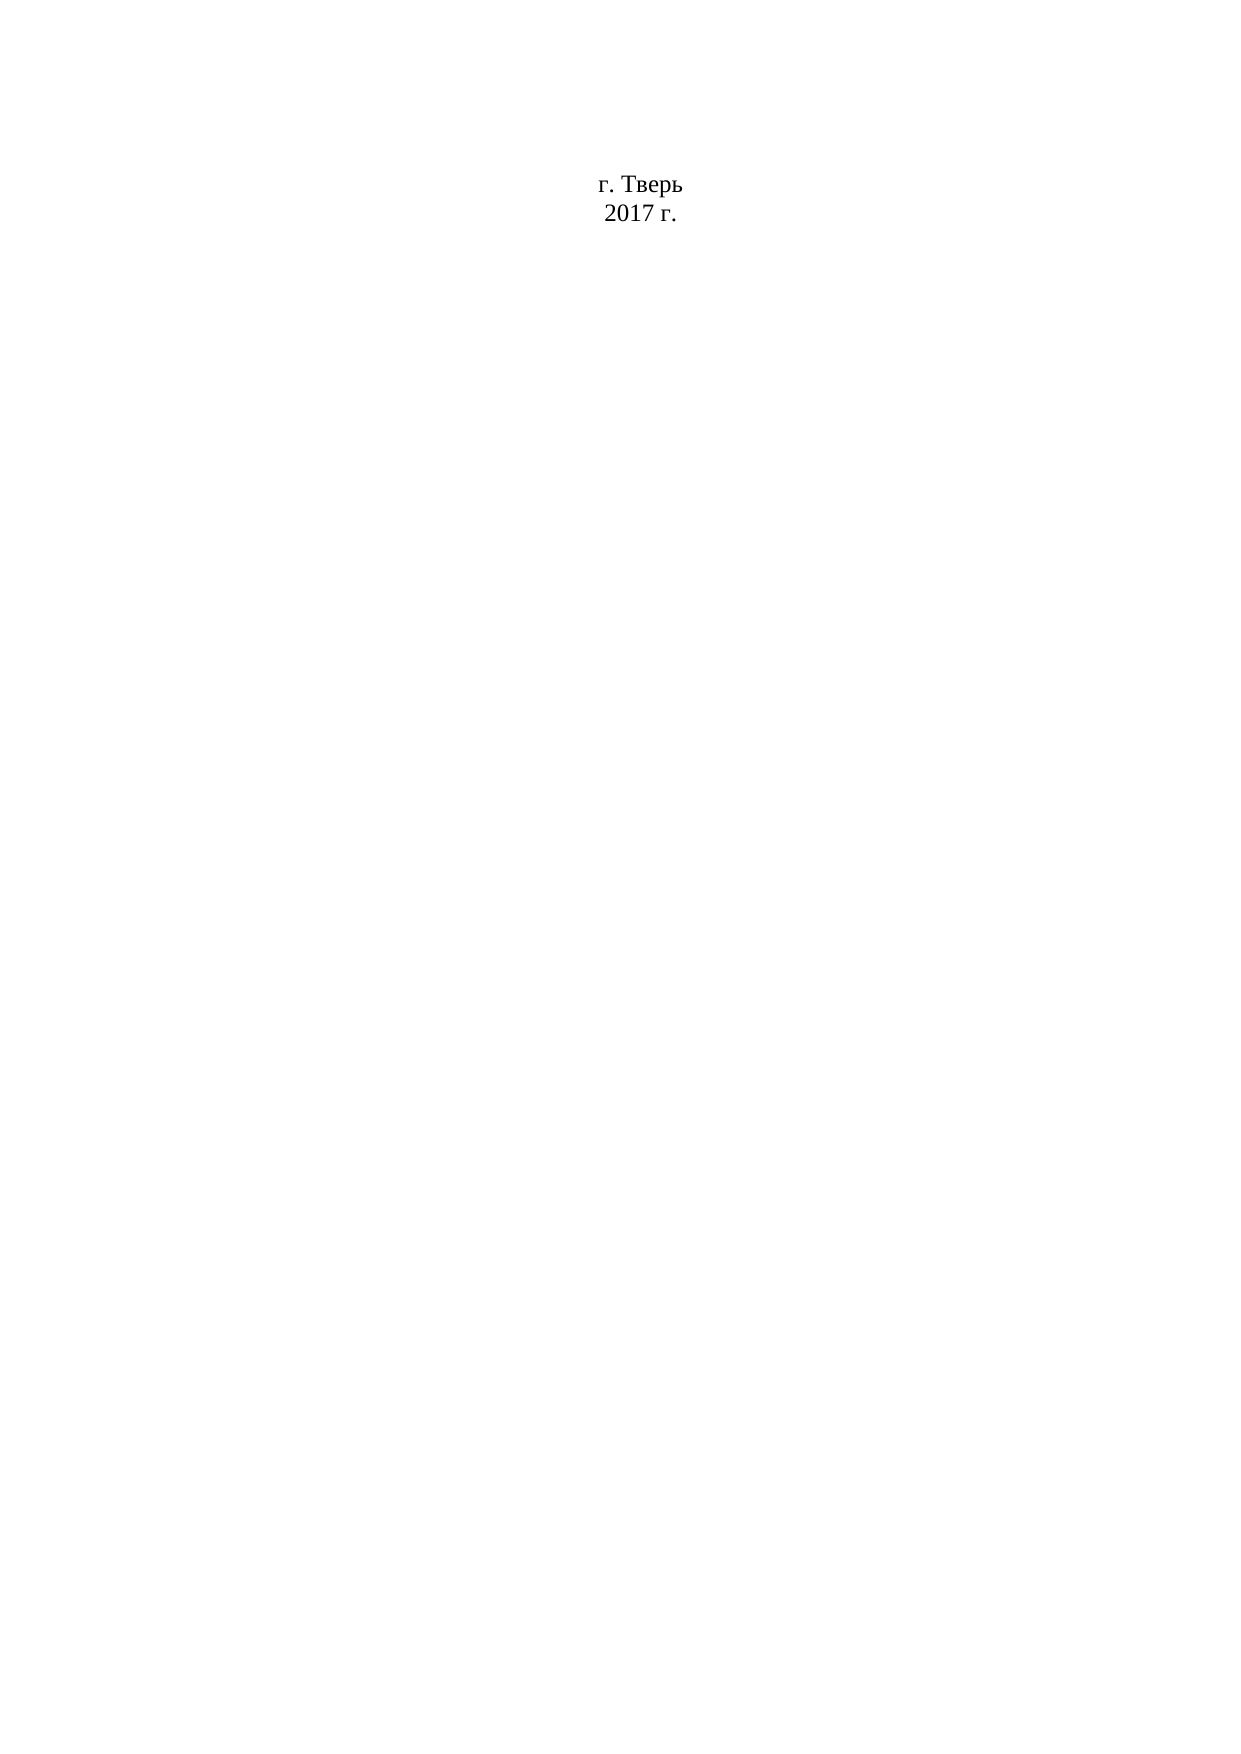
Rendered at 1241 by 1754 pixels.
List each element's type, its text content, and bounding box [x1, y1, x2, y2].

text г. Тверь 2017 г. [129, 169, 1152, 227]
